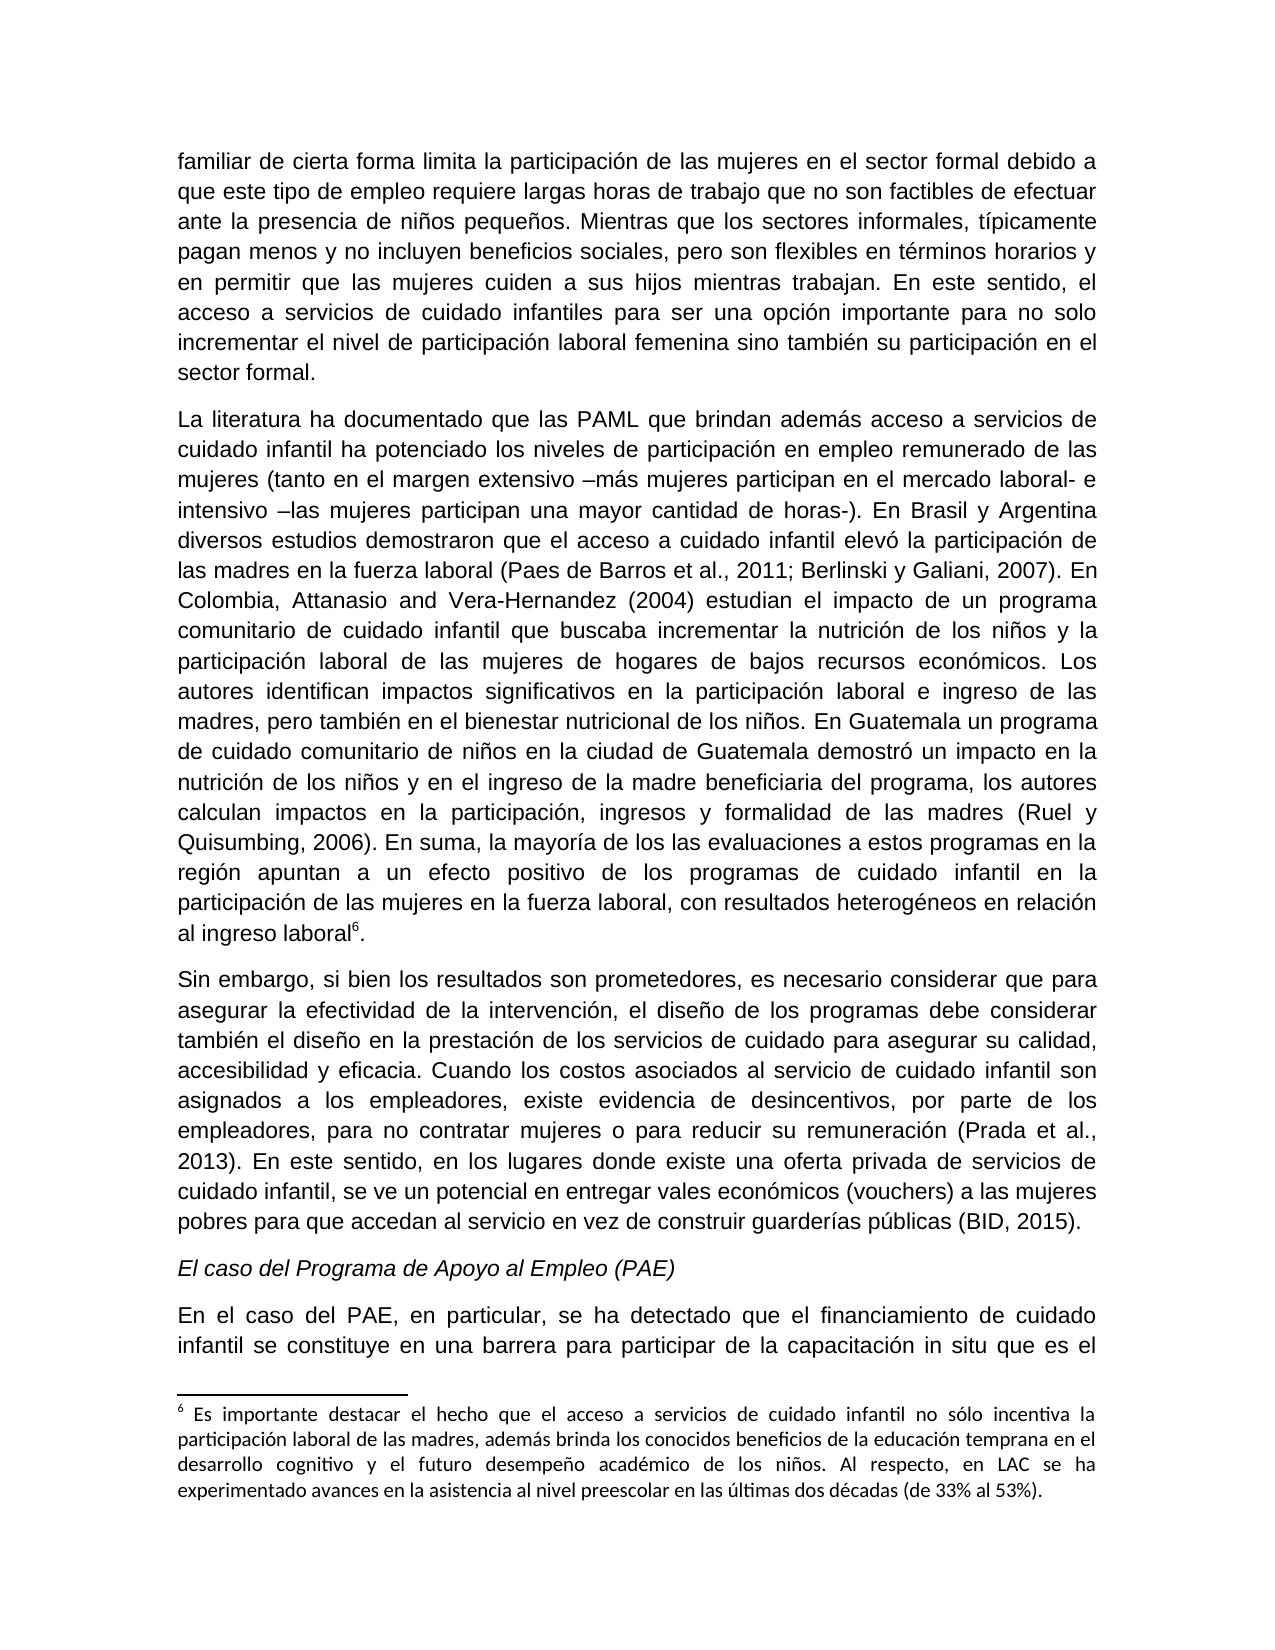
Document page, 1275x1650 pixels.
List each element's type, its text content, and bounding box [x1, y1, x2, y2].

text Sin embargo, si bien los resultados son prometedores, es necesario considerar que para asegurar la efectividad de la intervención, el diseño de los programas debe considerar también el diseño en la prestación de los servicios de cuidado para asegurar su calidad, accesibilidad y eficacia. Cuando los costos asociados al servicio de cuidado infantil son asignados a los empleadores, existe evidencia de desincentivos, por parte de los empleadores, para no contratar mujeres o para reducir su remuneración (Prada et al., 2013). En este sentido, en los lugares donde existe una oferta privada de servicios de cuidado infantil, se ve un potencial en entregar vales económicos (vouchers) a las mujeres pobres para que accedan al servicio en vez de construir guarderías públicas (BID, 2015). [177, 966, 1098, 1234]
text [177, 1302, 1098, 1358]
text El caso del Programa de Apoyo al Empleo (PAE) [177, 1255, 1098, 1281]
text La literatura ha documentado que las PAML que brindan además acceso a servicios de cuidado infantil ha potenciado los niveles de participación en empleo remunerado de las mujeres (tanto en el margen extensivo –más mujeres participan en el mercado laboral- e intensivo –las mujeres participan una mayor cantidad de horas-). En Brasil y Argentina diversos estudios demostraron que el acceso a cuidado infantil elevó la participación de las madres en la fuerza laboral (Paes de Barros et al., 2011; Berlinski y Galiani, 2007). En Colombia, Attanasio and Vera-Hernandez (2004) estudian el impacto de un programa comunitario de cuidado infantil que buscaba incrementar la nutrición de los niños y la participación laboral de las mujeres de hogares de bajos recursos económicos. Los autores identifican impactos significativos en la participación laboral e ingreso de las madres, pero también en el bienestar nutricional de los niños. En Guatemala un programa de cuidado comunitario de niños en la ciudad de Guatemala demostró un impacto en la nutrición de los niños y en el ingreso de la madre beneficiaria del programa, los autores calculan impactos en la participación, ingresos y formalidad de las madres (Ruel y Quisumbing, 2006). En suma, la mayoría de los las evaluaciones a estos programas en la región apuntan a un efecto positivo de los programas de cuidado infantil en la participación de las mujeres en la fuerza laboral, con resultados heterogéneos en relación al ingreso laboral. [177, 406, 1098, 946]
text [177, 148, 1098, 385]
